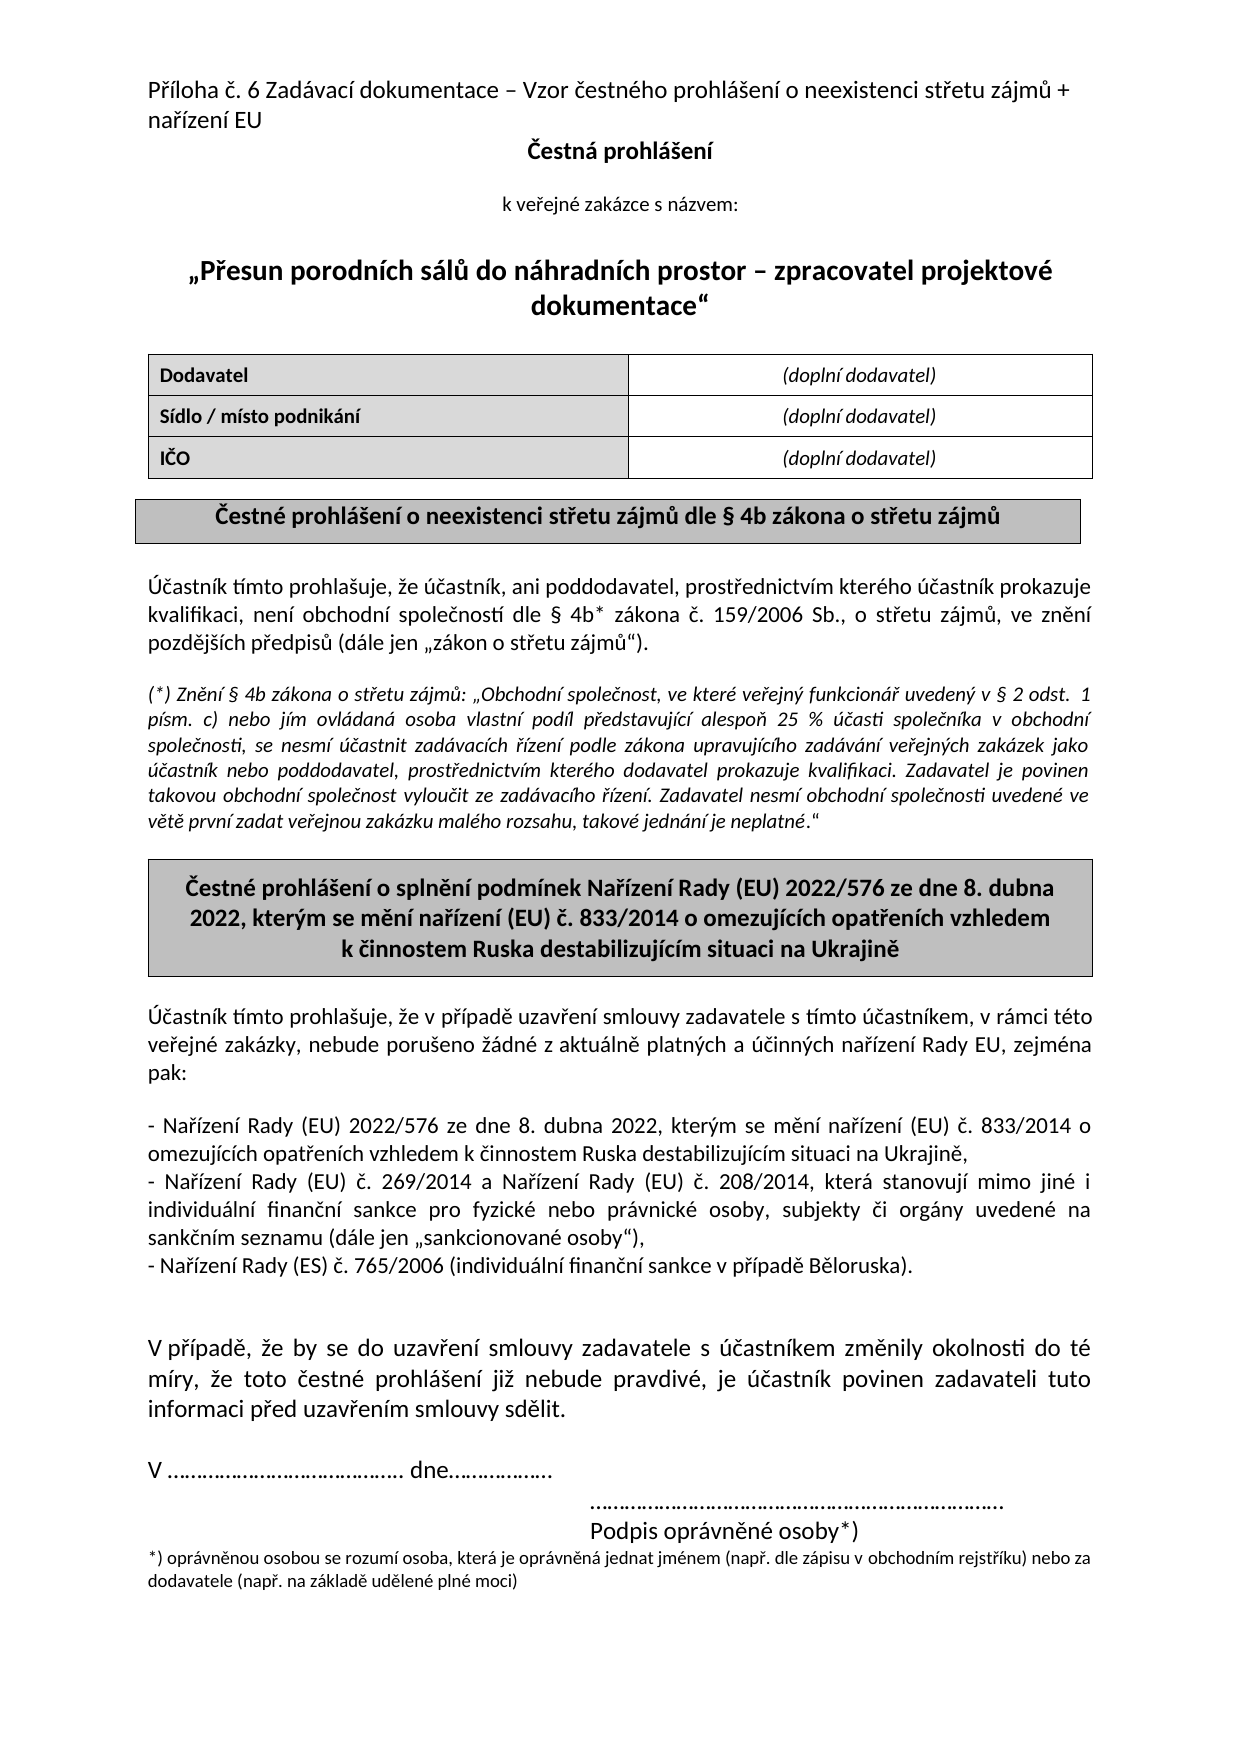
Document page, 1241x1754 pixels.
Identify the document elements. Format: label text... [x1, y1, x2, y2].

list k veřejné zakázce s názvem: [148, 191, 1093, 216]
table_header Čestné prohlášení o neexistenci střetu zájmů dle § 4b zákona o střetu zájmů [136, 500, 1080, 543]
text - Nařízení Rady (EU) 2022/576 ze dne 8. dubna 2022, kterým se mění nařízení (EU) č. 833/2014 o omezujících opatřeních vzhledem k činnostem Ruska destabilizujícím situaci na Ukrajině, [148, 1111, 1093, 1167]
text Účastník tímto prohlašuje, že účastník, ani poddodavatel, prostřednictvím kterého účastník prokazuje kvalifikaci, není obchodní společností dle § 4b* zákona č. 159/2006 Sb., o střetu zájmů, ve znění pozdějších předpisů (dále jen „zákon o střetu zájmů“). [148, 572, 1093, 656]
text (*) Znění § 4b zákona o střetu zájmů: „Obchodní společnost, ve které veřejný funkcionář uvedený v § 2 odst. 1 písm. c) nebo jím ovládaná osoba vlastní podíl představující alespoň 25 % účasti společníka v obchodní společnosti, se nesmí účastnit zadávacích řízení podle zákona upravujícího zadávání veřejných zakázek jako účastník nebo poddodavatel, prostřednictvím kterého dodavatel prokazuje kvalifikaci. Zadavatel je povinen takovou obchodní společnost vyloučit ze zadávacího řízení. Zadavatel nesmí obchodní společnosti uvedené ve větě první zadat veřejnou zakázku malého rozsahu, takové jednání je neplatné.“ [148, 681, 1093, 833]
text Účastník tímto prohlašuje, že v případě uzavření smlouvy zadavatele s tímto účastníkem, v rámci této veřejné zakázky, nebude porušeno žádné z aktuálně platných a účinných nařízení Rady EU, zejména pak: [148, 1002, 1093, 1086]
text ……………………………………………………………… [516, 1485, 1093, 1516]
text V ………………………………….. dne……………… [148, 1454, 1093, 1485]
table_cell IČO [149, 437, 628, 478]
text *) oprávněnou osobou se rozumí osoba, která je oprávněná jednat jménem (např. dle zápisu v obchodním rejstříku) nebo za dodavatele (např. na základě udělené plné moci) [148, 1546, 1093, 1592]
table_header Dodavatel [149, 355, 628, 395]
table_header (doplní dodavatel) [629, 355, 1092, 395]
table_header Čestné prohlášení o splnění podmínek Nařízení Rady (EU) 2022/576 ze dne 8. dubna 2022, kterým se mění nařízení (EU) č. 833/2014 o omezujících opatřeních vzhledem k činnostem Ruska destabilizujícím situaci na Ukrajině [149, 860, 1092, 976]
text - Nařízení Rady (ES) č. 765/2006 (individuální finanční sankce v případě Běloruska). [148, 1251, 1093, 1279]
table_cell Sídlo / místo podnikání [149, 396, 628, 436]
text „Přesun porodních sálů do náhradních prostor – zpracovatel projektové dokumentace“ [148, 252, 1093, 323]
text Čestná prohlášení [148, 135, 1093, 165]
table_cell (doplní dodavatel) [629, 396, 1092, 436]
text Podpis oprávněné osoby*) [516, 1516, 1093, 1546]
text V případě, že by se do uzavření smlouvy zadavatele s účastníkem změnily okolnosti do té míry, že toto čestné prohlášení již nebude pravdivé, je účastník povinen zadavateli tuto informaci před uzavřením smlouvy sdělit. [148, 1332, 1093, 1424]
table_cell (doplní dodavatel) [629, 437, 1092, 478]
text - Nařízení Rady (EU) č. 269/2014 a Nařízení Rady (EU) č. 208/2014, která stanovují mimo jiné i individuální finanční sankce pro fyzické nebo právnické osoby, subjekty či orgány uvedené na sankčním seznamu (dále jen „sankcionované osoby“), [148, 1167, 1093, 1251]
